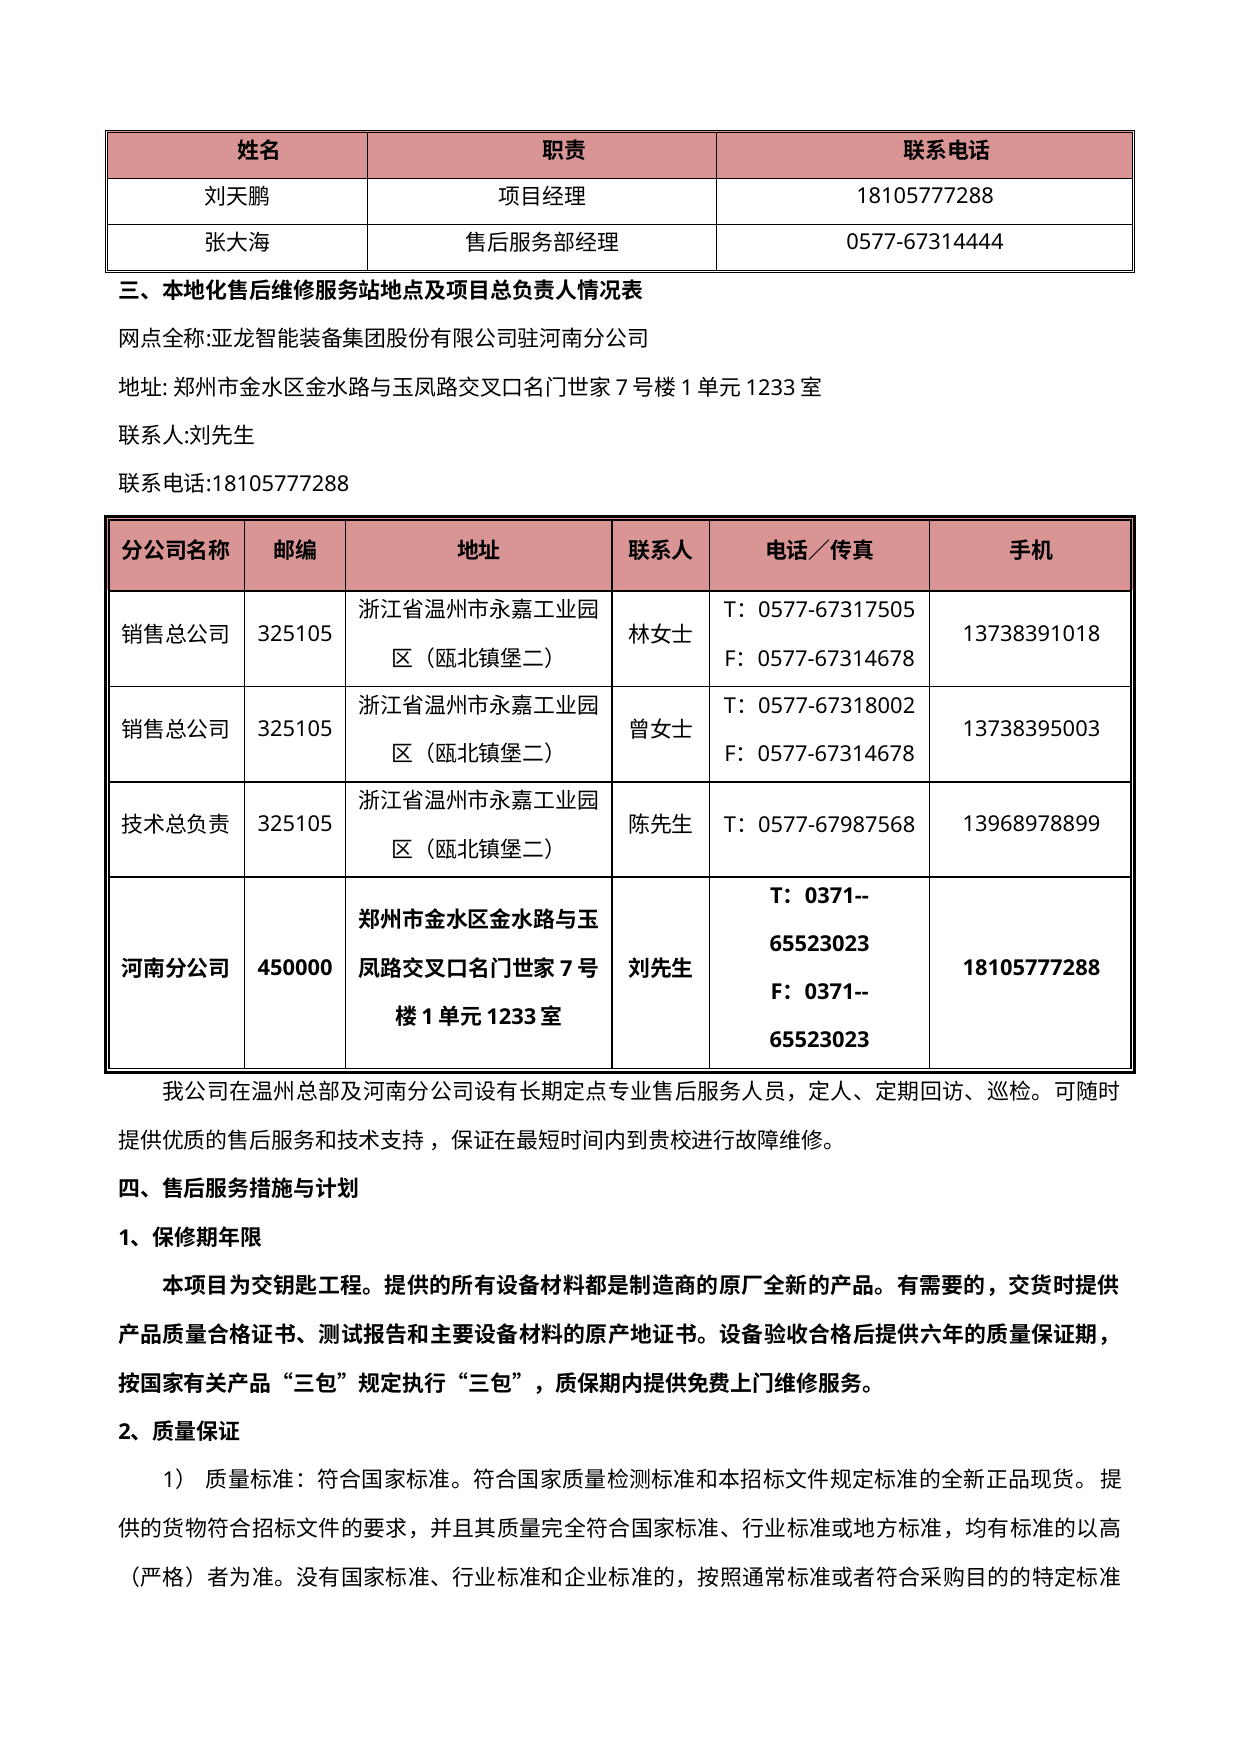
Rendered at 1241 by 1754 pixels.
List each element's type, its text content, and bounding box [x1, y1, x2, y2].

table_cell 325105 [245, 592, 345, 686]
table_cell 0577-67314444 [717, 225, 1132, 270]
text 联系电话:18105777288 [118, 466, 1122, 499]
table_cell 项目经理 [368, 179, 716, 224]
table_header 联系人 [613, 521, 709, 590]
table_cell 13968978899 [930, 783, 1130, 876]
table_header 手机 [930, 521, 1130, 590]
table_cell 曾女士 [613, 687, 709, 781]
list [118, 1462, 1122, 1592]
table_cell T：0577-67317505 F：0577-67314678 [710, 592, 929, 686]
table_cell 浙江省温州市永嘉工业园区（瓯北镇堡二） [346, 783, 611, 876]
table_cell 450000 [245, 878, 345, 1068]
table_cell 销售总公司 [110, 687, 244, 781]
table_cell 郑州市金水区金水路与玉凤路交叉口名门世家7号楼1单元1233室 [346, 878, 611, 1068]
table_cell 销售总公司 [110, 592, 244, 686]
table_cell 售后服务部经理 [368, 225, 716, 270]
table_cell 刘先生 [613, 878, 709, 1068]
text 三、本地化售后维修服务站地点及项目总负责人情况表 [118, 273, 1122, 305]
text 联系人:刘先生 [118, 418, 1122, 450]
text 地址: 郑州市金水区金水路与玉凤路交叉口名门世家7号楼1单元1233室 [118, 369, 1122, 402]
text 1、保修期年限 [118, 1219, 1122, 1252]
text 我公司在温州总部及河南分公司设有长期定点专业售后服务人员，定人、定期回访、巡检。可随时提供优质的售后服务和技术支持 ，保证在最短时间内到贵校进行故障维修。 [118, 1074, 1122, 1155]
table_cell 技术总负责 [110, 783, 244, 876]
text 本项目为交钥匙工程。提供的所有设备材料都是制造商的原厂全新的产品。有需要的，交货时提供产品质量合格证书、测试报告和主要设备材料的原产地证书。设备验收合格后提供六年的质量保证期，按国家有关产品“三包”规定执行“三包”，质保期内提供免费上门维修服务。 [118, 1268, 1122, 1398]
table_cell 林女士 [613, 592, 709, 686]
text 2、质量保证 [118, 1413, 1122, 1446]
table_cell 325105 [245, 783, 345, 876]
table_header 地址 [346, 521, 611, 590]
table_cell T：0577-67318002 F：0577-67314678 [710, 687, 929, 781]
table_cell 浙江省温州市永嘉工业园区（瓯北镇堡二） [346, 687, 611, 781]
table_header 姓名 [108, 133, 367, 178]
table_cell 13738391018 [930, 592, 1130, 686]
table_header 职责 [368, 133, 716, 178]
table_cell T：0577-67987568 [710, 783, 929, 876]
table_cell 18105777288 [930, 878, 1130, 1068]
table_header 分公司名称 [110, 521, 244, 590]
table_cell 张大海 [108, 225, 367, 270]
table_cell 河南分公司 [110, 878, 244, 1068]
table_cell 浙江省温州市永嘉工业园区（瓯北镇堡二） [346, 592, 611, 686]
table_cell 陈先生 [613, 783, 709, 876]
text 四、售后服务措施与计划 [118, 1171, 1122, 1203]
table_cell 18105777288 [717, 179, 1132, 224]
table_header 电话／传真 [710, 521, 929, 590]
table_cell T：0371--65523023 F：0371--65523023 [710, 878, 929, 1068]
table_cell 325105 [245, 687, 345, 781]
table_cell 刘天鹏 [108, 179, 367, 224]
table_header 邮编 [245, 521, 345, 590]
table_cell 13738395003 [930, 687, 1130, 781]
text 网点全称:亚龙智能装备集团股份有限公司驻河南分公司 [118, 321, 1122, 354]
table_header 联系电话 [717, 133, 1132, 178]
